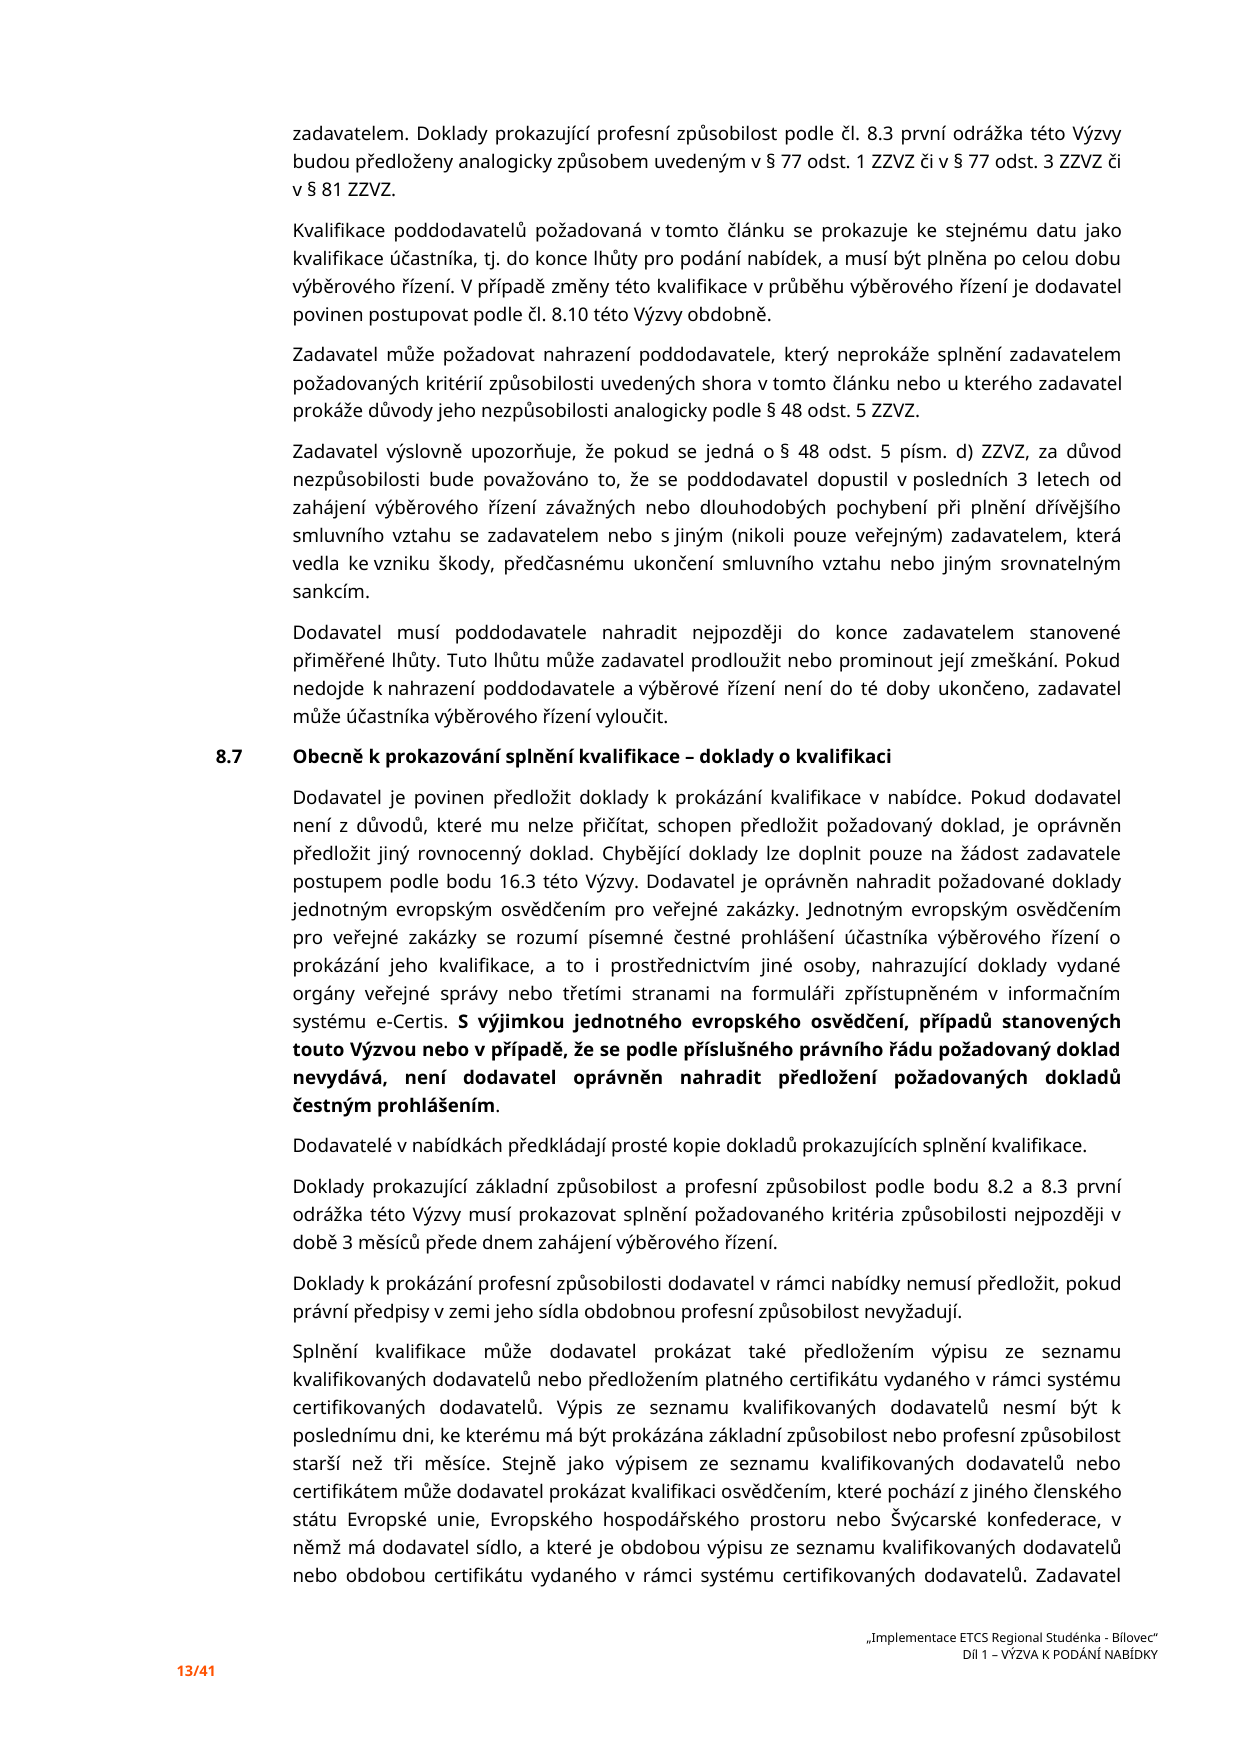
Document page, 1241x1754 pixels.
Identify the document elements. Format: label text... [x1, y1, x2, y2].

text Obecně k prokazování splnění kvalifikace – doklady o kvalifikaci [216, 743, 1122, 769]
list Dodavatel musí poddodavatele nahradit nejpozději do konce zadavatelem stanovené přiměřené lhůty. Tuto lhůtu může zadavatel prodloužit nebo prominout její zmeškání. Pokud nedojde k nahrazení poddodavatele a výběrové řízení není do té doby ukončeno, zadavatel může účastníka výběrového řízení vyloučit. [292, 619, 1122, 728]
text Zadavatel může požadovat nahrazení poddodavatele, který neprokáže splnění zadavatelem požadovaných kritérií způsobilosti uvedených shora v tomto článku nebo u kterého zadavatel prokáže důvody jeho nezpůsobilosti analogicky podle § 48 odst. 5 ZZVZ. [292, 342, 1122, 423]
text Doklady k prokázání profesní způsobilosti dodavatel v rámci nabídky nemusí předložit, pokud právní předpisy v zemi jeho sídla obdobnou profesní způsobilost nevyžadují. [292, 1270, 1122, 1323]
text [292, 121, 1122, 202]
text Doklady prokazující základní způsobilost a profesní způsobilost podle bodu 8.2 a 8.3 první odrážka této Výzvy musí prokazovat splnění požadovaného kritéria způsobilosti nejpozději v době 3 měsíců přede dnem zahájení výběrového řízení. [292, 1173, 1122, 1255]
text Dodavatelé v nabídkách předkládají prosté kopie dokladů prokazujících splnění kvalifikace. [292, 1133, 1122, 1158]
text Kvalifikace poddodavatelů požadovaná v tomto článku se prokazuje ke stejnému datu jako kvalifikace účastníka, tj. do konce lhůty pro podání nabídek, a musí být plněna po celou dobu výběrového řízení. V případě změny této kvalifikace v průběhu výběrového řízení je dodavatel povinen postupovat podle čl. 8.10 této Výzvy obdobně. [292, 217, 1122, 327]
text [292, 1338, 1122, 1588]
text Dodavatel je povinen předložit doklady k prokázání kvalifikace v nabídce. Pokud dodavatel není z důvodů, které mu nelze přičítat, schopen předložit požadovaný doklad, je oprávněn předložit jiný rovnocenný doklad. Chybějící doklady lze doplnit pouze na žádost zadavatele postupem podle bodu 16.3 této Výzvy. Dodavatel je oprávněn nahradit požadované doklady jednotným evropským osvědčením pro veřejné zakázky. Jednotným evropským osvědčením pro veřejné zakázky se rozumí písemné čestné prohlášení účastníka výběrového řízení o prokázání jeho kvalifikace, a to i prostřednictvím jiné osoby, nahrazující doklady vydané orgány veřejné správy nebo třetími stranami na formuláři zpřístupněném v informačním systému e-Certis. S výjimkou jednotného evropského osvědčení, případů stanovených touto Výzvou nebo v případě, že se podle příslušného právního řádu požadovaný doklad nevydává, není dodavatel oprávněn nahradit předložení požadovaných dokladů čestným prohlášením. [292, 784, 1122, 1118]
text Zadavatel výslovně upozorňuje, že pokud se jedná o § 48 odst. 5 písm. d) ZZVZ, za důvod nezpůsobilosti bude považováno to, že se poddodavatel dopustil v posledních 3 letech od zahájení výběrového řízení závažných nebo dlouhodobých pochybení při plnění dřívějšího smluvního vztahu se zadavatelem nebo s jiným (nikoli pouze veřejným) zadavatelem, která vedla ke vzniku škody, předčasnému ukončení smluvního vztahu nebo jiným srovnatelným sankcím. [292, 438, 1122, 604]
